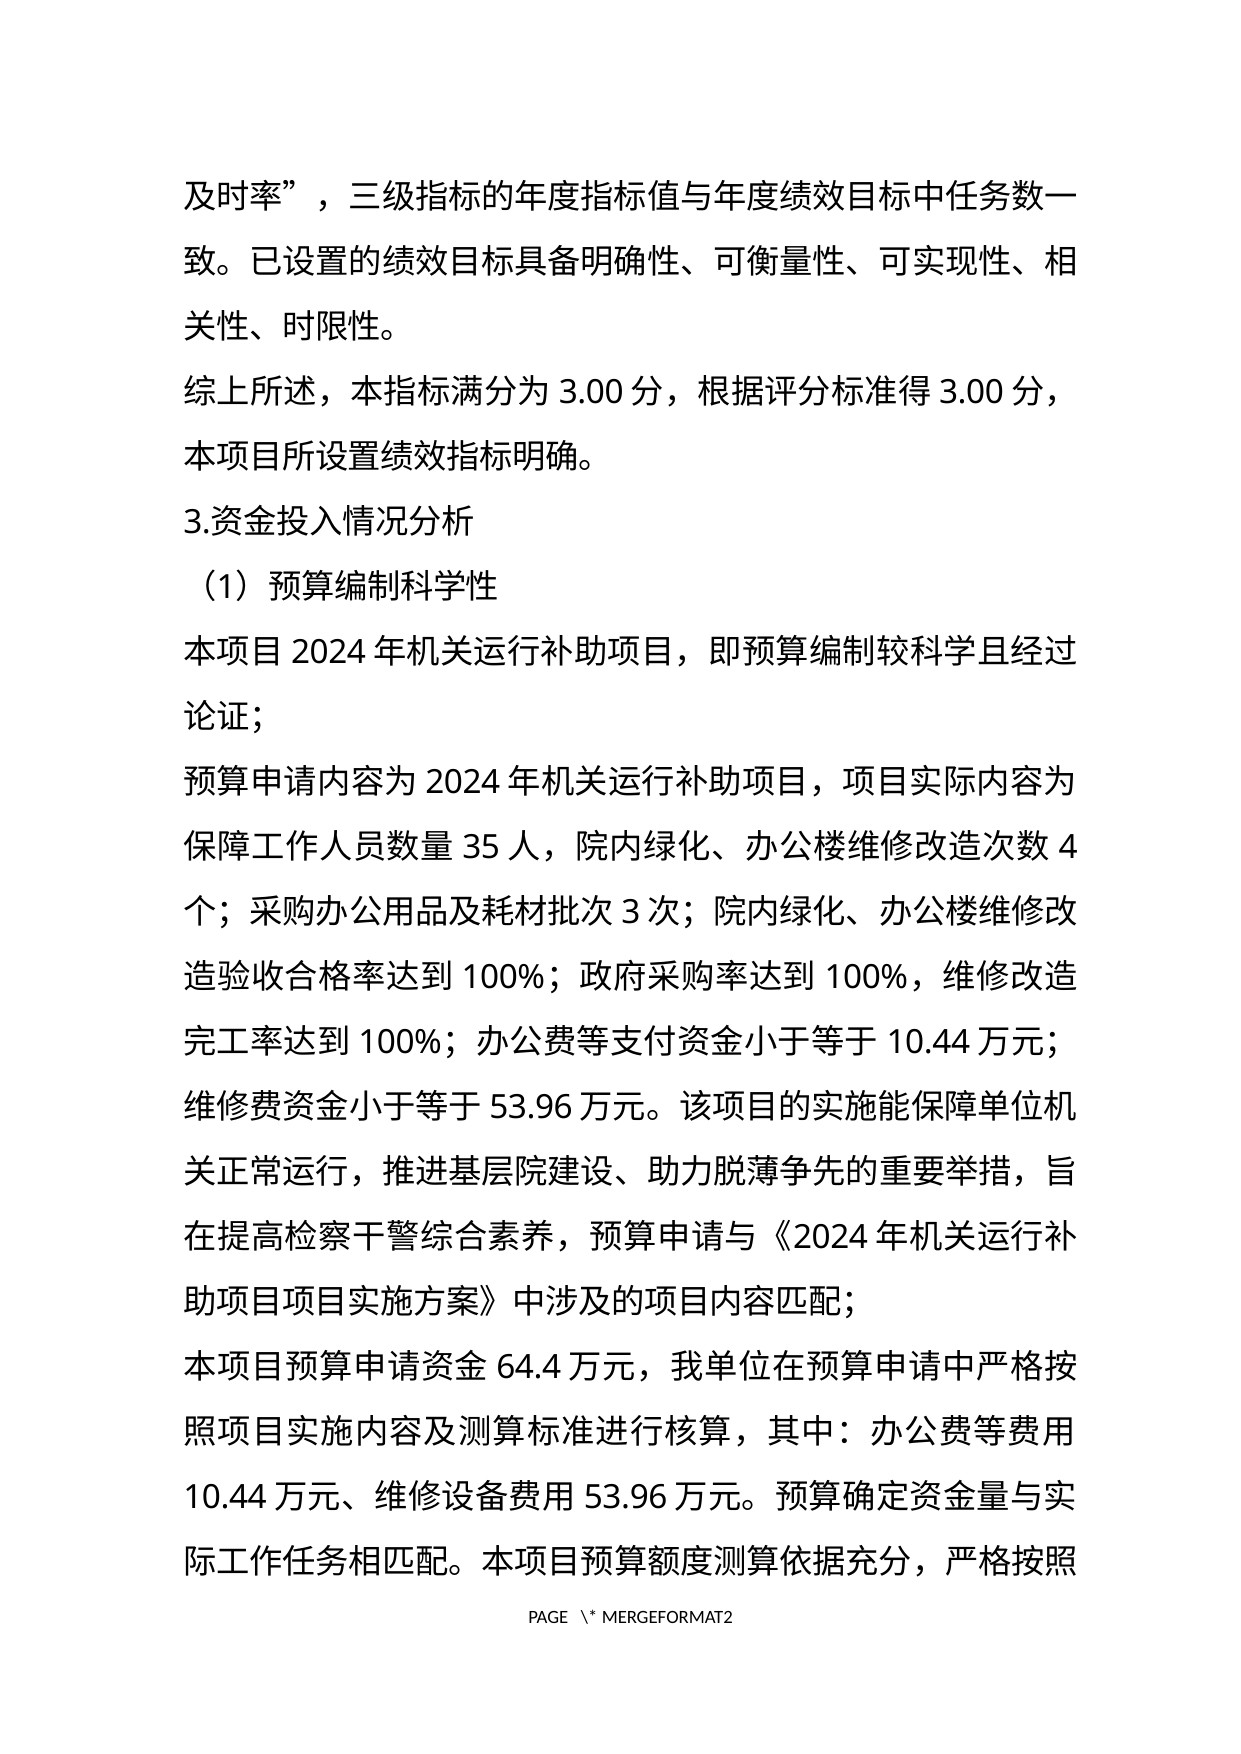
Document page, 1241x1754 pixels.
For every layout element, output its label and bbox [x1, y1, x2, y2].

text [183, 162, 1078, 1592]
